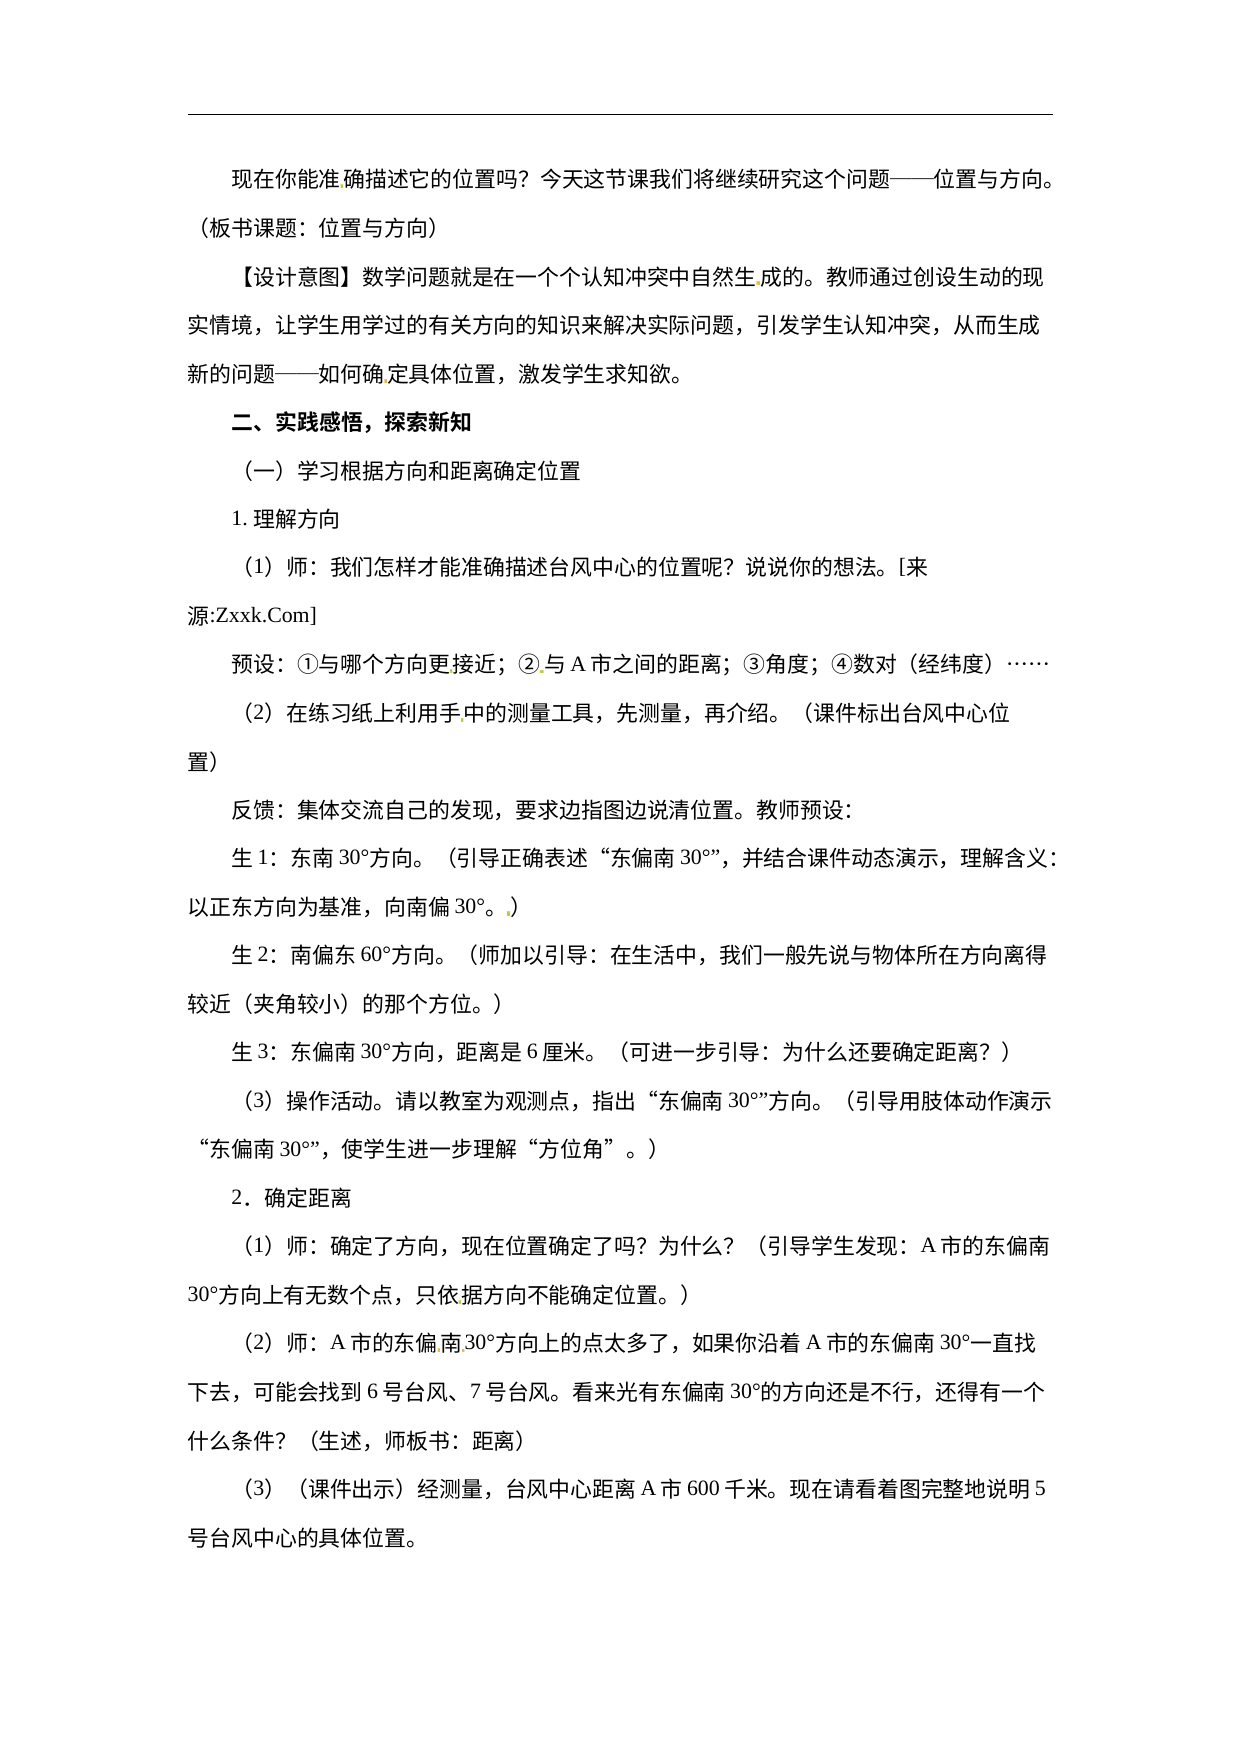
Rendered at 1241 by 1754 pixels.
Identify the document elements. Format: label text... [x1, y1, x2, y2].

text （2）师：A市的东偏南30°方向上的点太多了，如果你沿着A市的东偏南30°一直找下去，可能会找到6号台风、7号台风。看来光有东偏南30°的方向还是不行，还得有一个什么条件？（生述，师板书：距离） [187, 1326, 1053, 1456]
text （2）在练习纸上利用手中的测量工具，先测量，再介绍。（课件标出台风中心位置） [187, 695, 1053, 777]
text 生2：南偏东60°方向。（师加以引导：在生活中，我们一般先说与物体所在方向离得较近（夹角较小）的那个方位。） [187, 938, 1053, 1019]
text 现在你能准确描述它的位置吗？今天这节课我们将继续研究这个问题──位置与方向。（板书课题：位置与方向） [187, 162, 1053, 243]
text 【设计意图】数学问题就是在一个个认知冲突中自然生成的。教师通过创设生动的现实情境，让学生用学过的有关方向的知识来解决实际问题，引发学生认知冲突，从而生成新的问题──如何确定具体位置，激发学生求知欲。 [187, 259, 1053, 389]
text （1）师：确定了方向，现在位置确定了吗？为什么？（引导学生发现：A市的东偏南30°方向上有无数个点，只依据方向不能确定位置。） [187, 1229, 1053, 1310]
text 预设：①与哪个方向更接近；②与A市之间的距离；③角度；④数对（经纬度）…… [187, 647, 1053, 679]
text （3）操作活动。请以教室为观测点，指出“东偏南30°”方向。（引导用肢体动作演示“东偏南30°”，使学生进一步理解“方位角”。） [187, 1083, 1053, 1164]
text 反馈：集体交流自己的发现，要求边指图边说清位置。教师预设： [187, 792, 1053, 825]
text 生3：东偏南30°方向，距离是6厘米。（可进一步引导：为什么还要确定距离？） [187, 1035, 1053, 1067]
text （3）（课件出示）经测量，台风中心距离A市600千米。现在请看着图完整地说明5号台风中心的具体位置。 [187, 1472, 1053, 1553]
text （1）师：我们怎样才能准确描述台风中心的位置呢？说说你的想法。[来源:Zxxk.Com][来源:Zxxk.Com] [187, 550, 1053, 631]
text （一）学习根据方向和距离确定位置 [187, 453, 1053, 486]
text 二、实践感悟，探索新知 [187, 405, 1053, 437]
text 2．确定距离 [187, 1180, 1053, 1213]
text 1. 理解方向 [187, 502, 1053, 534]
text 生1：东南30°方向。（引导正确表述“东偏南30°”，并结合课件动态演示，理解含义：以正东方向为基准，向南偏30°。）[来源:Zxxk.Com] [187, 841, 1053, 922]
